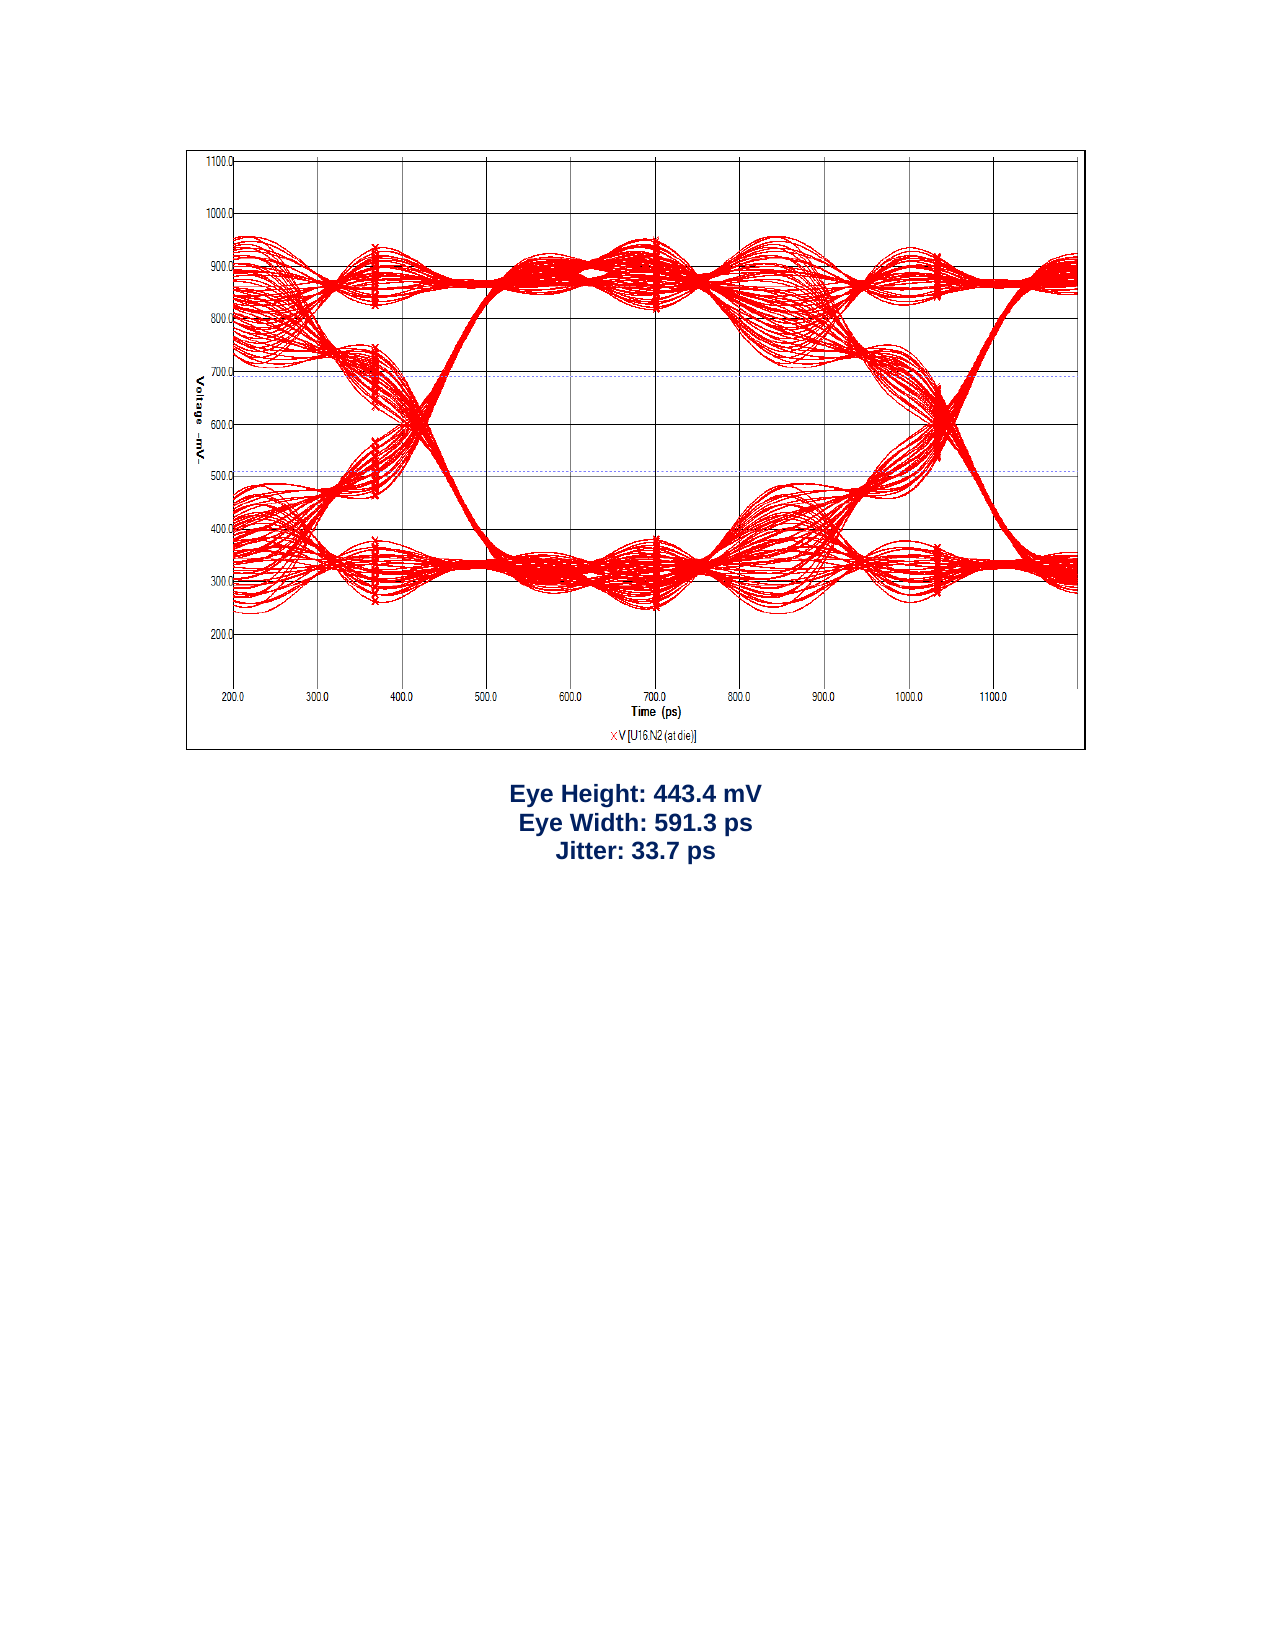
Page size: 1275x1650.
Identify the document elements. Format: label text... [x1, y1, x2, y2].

text Eye Width: 591.3 ps [146, 807, 1125, 836]
text Eye Height: 443.4 mV [146, 779, 1125, 807]
picture [187, 151, 1084, 749]
text Jitter: 33.7 ps [146, 836, 1125, 865]
